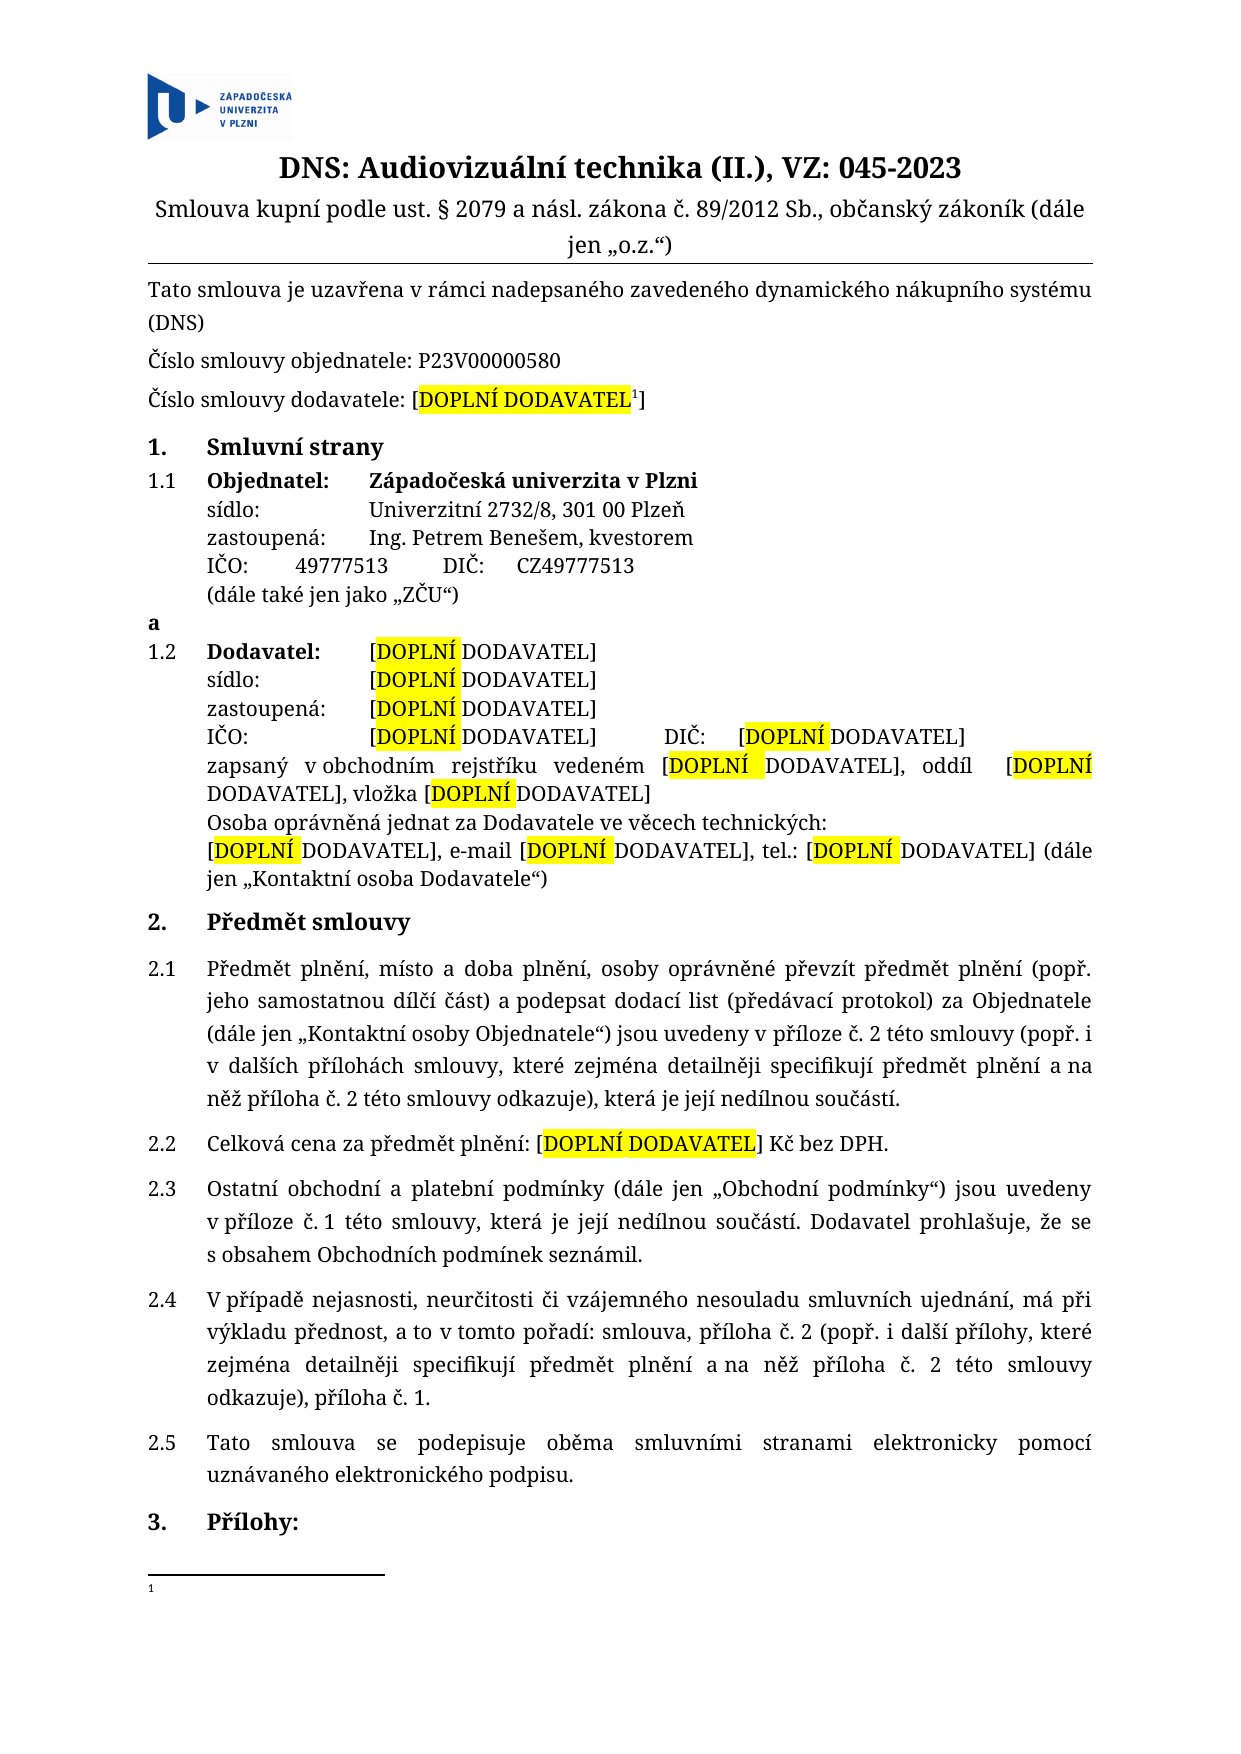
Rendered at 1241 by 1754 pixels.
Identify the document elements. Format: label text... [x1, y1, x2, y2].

text sídlo: [DOPLNÍ DODAVATEL] [461, 665, 1093, 694]
list Celková cena za předmět plnění: [DOPLNÍ DODAVATEL] Kč bez DPH. [148, 1129, 543, 1158]
text IČO: 49777513 DIČ: CZ49777513 [207, 552, 1093, 580]
picture [147, 73, 292, 140]
text zastoupená: Ing. Petrem Benešem, kvestorem [207, 523, 1093, 552]
text IČO: [DOPLNÍ DODAVATEL] DIČ: [DOPLNÍ DODAVATEL] [207, 722, 376, 751]
list Předmět smlouvy [148, 905, 1093, 937]
list Předmět plnění, místo a doba plnění, osoby oprávněné převzít předmět plnění (popř. jeho samostatnou dílčí část) a podepsat dodací list (předávací protokol) za Objednatele (dále jen „Kontaktní osoby Objednatele“) jsou uvedeny v příloze č. 2 této smlouvy (popř. i v dalších přílohách smlouvy, které zejména detailněji specifikují předmět plnění a na něž příloha č. 2 této smlouvy odkazuje), která je její nedílnou součástí. [148, 954, 1093, 1113]
list Dodavatel: [DOPLNÍ DODAVATEL] [461, 637, 1093, 665]
text sídlo: [DOPLNÍ DODAVATEL] [207, 665, 376, 694]
text Číslo smlouvy objednatele: P23V00000580 [148, 346, 1093, 375]
text Číslo smlouvy dodavatele: [DOPLNÍ DODAVATEL] [631, 385, 1093, 414]
text [DOPLNÍ DODAVATEL], e-mail [DOPLNÍ DODAVATEL], tel.: [DOPLNÍ DODAVATEL] (dále jen „Kontaktní osoba Dodavatele“) [207, 836, 1093, 893]
text DNS: Audiovizuální technika (II.), VZ: 045-2023 [148, 148, 1093, 187]
text Číslo smlouvy dodavatele: [DOPLNÍ DODAVATEL] [148, 385, 419, 414]
list Smluvní strany [148, 430, 1093, 462]
list Ostatní obchodní a platební podmínky (dále jen „Obchodní podmínky“) jsou uvedeny v příloze č. 1 této smlouvy, která je její nedílnou součástí. Dodavatel prohlašuje, že se s obsahem Obchodních podmínek seznámil. [148, 1174, 1093, 1268]
text zastoupená: [DOPLNÍ DODAVATEL] [461, 694, 1093, 722]
text IČO: [DOPLNÍ DODAVATEL] DIČ: [DOPLNÍ DODAVATEL] [830, 722, 1093, 751]
text IČO: [DOPLNÍ DODAVATEL] DIČ: [DOPLNÍ DODAVATEL] [461, 722, 745, 751]
list Přílohy: [148, 1505, 1093, 1537]
list V případě nejasnosti, neurčitosti či vzájemného nesouladu smluvních ujednání, má při výkladu přednost, a to v tomto pořadí: smlouva, příloha č. 2 (popř. i další přílohy, které zejména detailněji specifikují předmět plnění a na něž příloha č. 2 této smlouvy odkazuje), příloha č. 1. [148, 1285, 1093, 1411]
text Smlouva kupní podle ust. § 2079 a násl. zákona č. 89/2012 Sb., občanský zákoník (dále jen „o.z.“) [148, 193, 1093, 263]
text zastoupená: [DOPLNÍ DODAVATEL] [207, 694, 376, 722]
text Tato smlouva je uzavřena v rámci nadepsaného zavedeného dynamického nákupního systému (DNS) [148, 275, 1093, 336]
list Celková cena za předmět plnění: [DOPLNÍ DODAVATEL] Kč bez DPH. [756, 1129, 1093, 1158]
text Osoba oprávněná jednat za Dodavatele ve věcech technických: [207, 808, 1093, 836]
list Tato smlouva se podepisuje oběma smluvními stranami elektronicky pomocí uznávaného elektronického podpisu. [148, 1428, 1093, 1489]
text sídlo: Univerzitní 2732/8, 301 00 Plzeň [207, 495, 1093, 523]
list Dodavatel: [DOPLNÍ DODAVATEL] [148, 637, 376, 665]
text (dále také jen jako „ZČU“) [207, 580, 1093, 608]
list Objednatel: Západočeská univerzita v Plzni [148, 466, 1093, 495]
text a [148, 608, 1093, 637]
text zapsaný v obchodním rejstříku vedeném [DOPLNÍ DODAVATEL], oddíl [DOPLNÍ DODAVATEL], vložka [DOPLNÍ DODAVATEL] [207, 751, 1093, 808]
